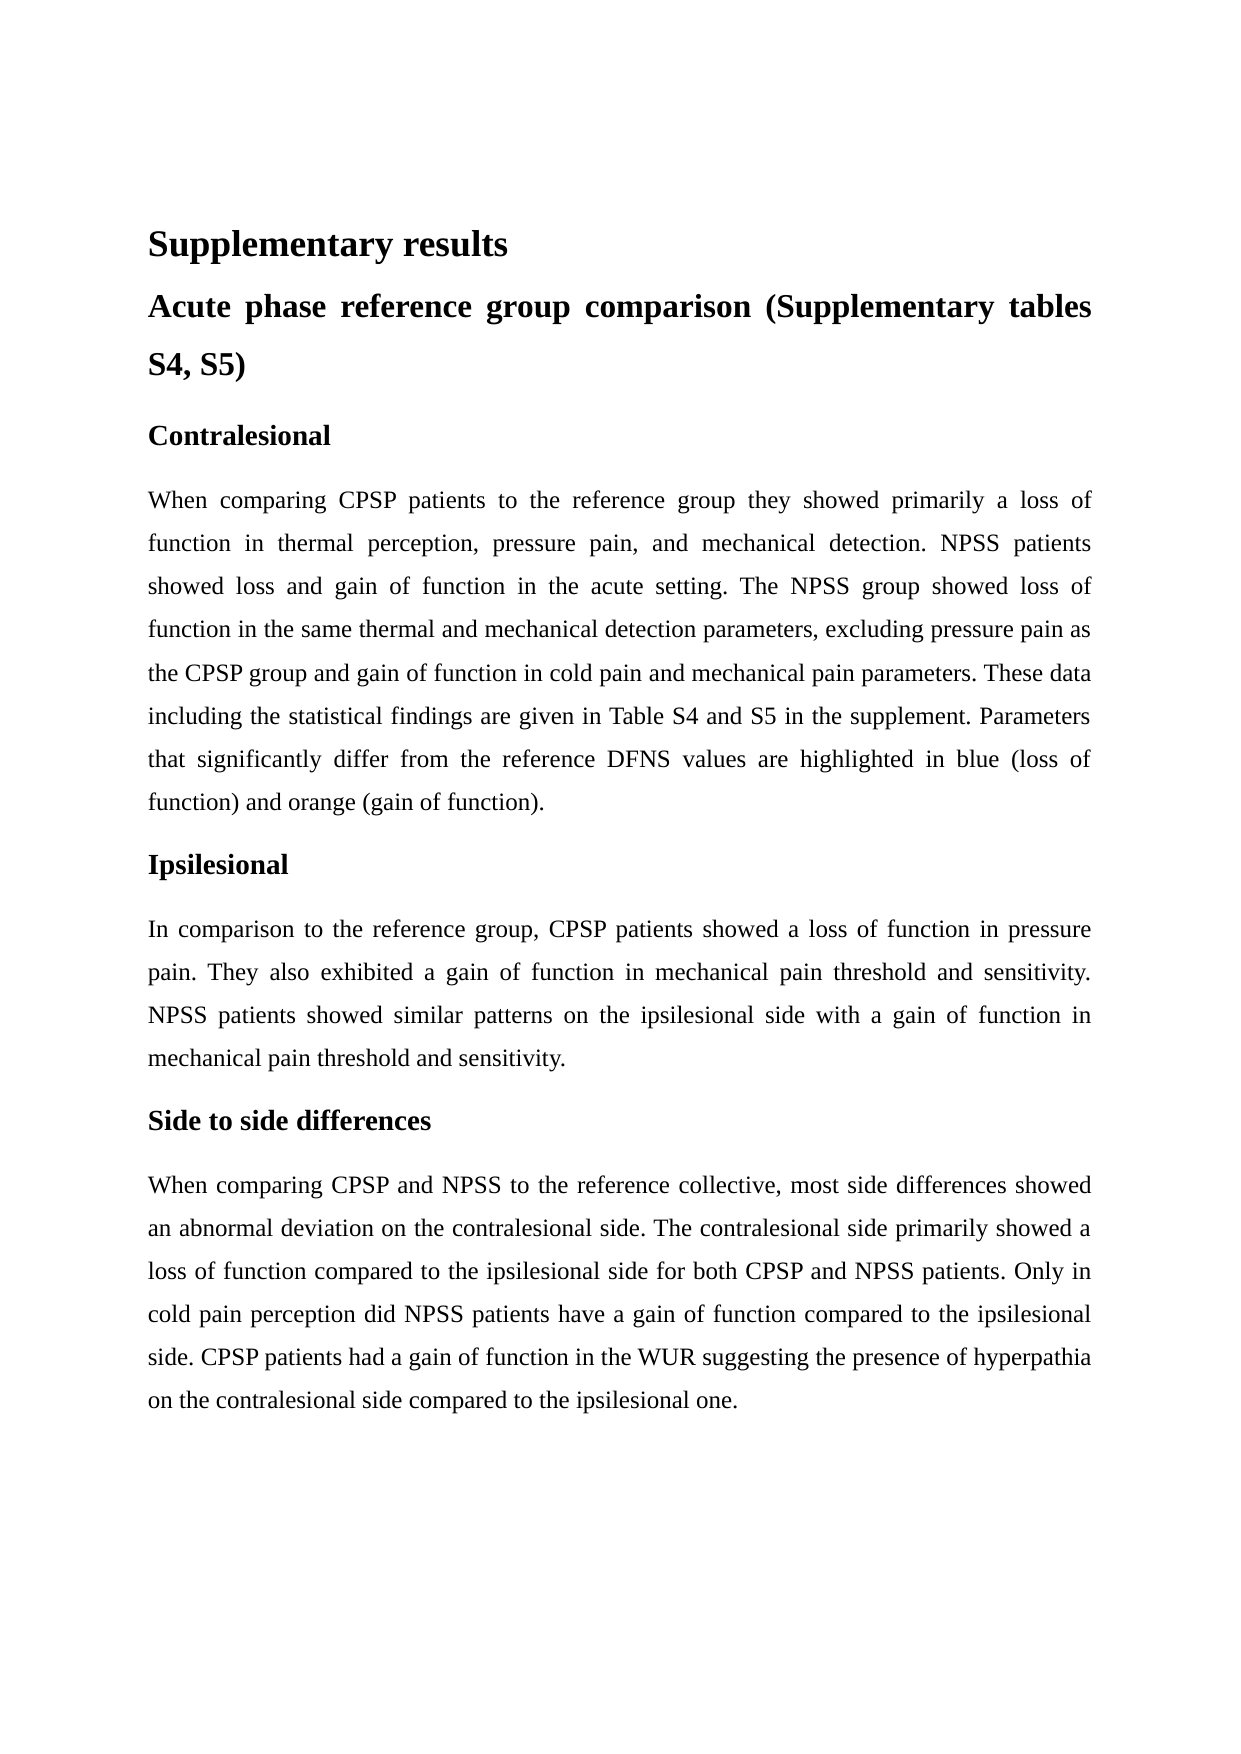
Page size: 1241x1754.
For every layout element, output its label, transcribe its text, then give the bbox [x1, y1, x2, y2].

text Ipsilesional [148, 847, 1093, 880]
text In comparison to the reference group, CPSP patients showed a loss of function in pressure pain. They also exhibited a gain of function in mechanical pain threshold and sensitivity. NPSS patients showed similar patterns on the ipsilesional side with a gain of function in mechanical pain threshold and sensitivity. [148, 914, 1093, 1072]
text Contralesional [148, 418, 1093, 452]
text Supplementary results [148, 222, 1093, 265]
text Acute phase reference group comparison (Supplementary tables S4, S5) [148, 286, 1093, 382]
text When comparing CPSP and NPSS to the reference collective, most side differences showed an abnormal deviation on the contralesional side. The contralesional side primarily showed a loss of function compared to the ipsilesional side for both CPSP and NPSS patients. Only in cold pain perception did NPSS patients have a gain of function compared to the ipsilesional side. CPSP patients had a gain of function in the WUR suggesting the presence of hyperpathia on the contralesional side compared to the ipsilesional one. [148, 1170, 1093, 1414]
text When comparing CPSP patients to the reference group they showed primarily a loss of function in thermal perception, pressure pain, and mechanical detection. NPSS patients showed loss and gain of function in the acute setting. The NPSS group showed loss of function in the same thermal and mechanical detection parameters, excluding pressure pain as the CPSP group and gain of function in cold pain and mechanical pain parameters. These data including the statistical findings are given in Table S4 and S5 in the supplement. Parameters that significantly differ from the reference DFNS values are highlighted in blue (loss of function) and orange (gain of function). [148, 485, 1093, 816]
text Side to side differences [148, 1103, 1093, 1136]
